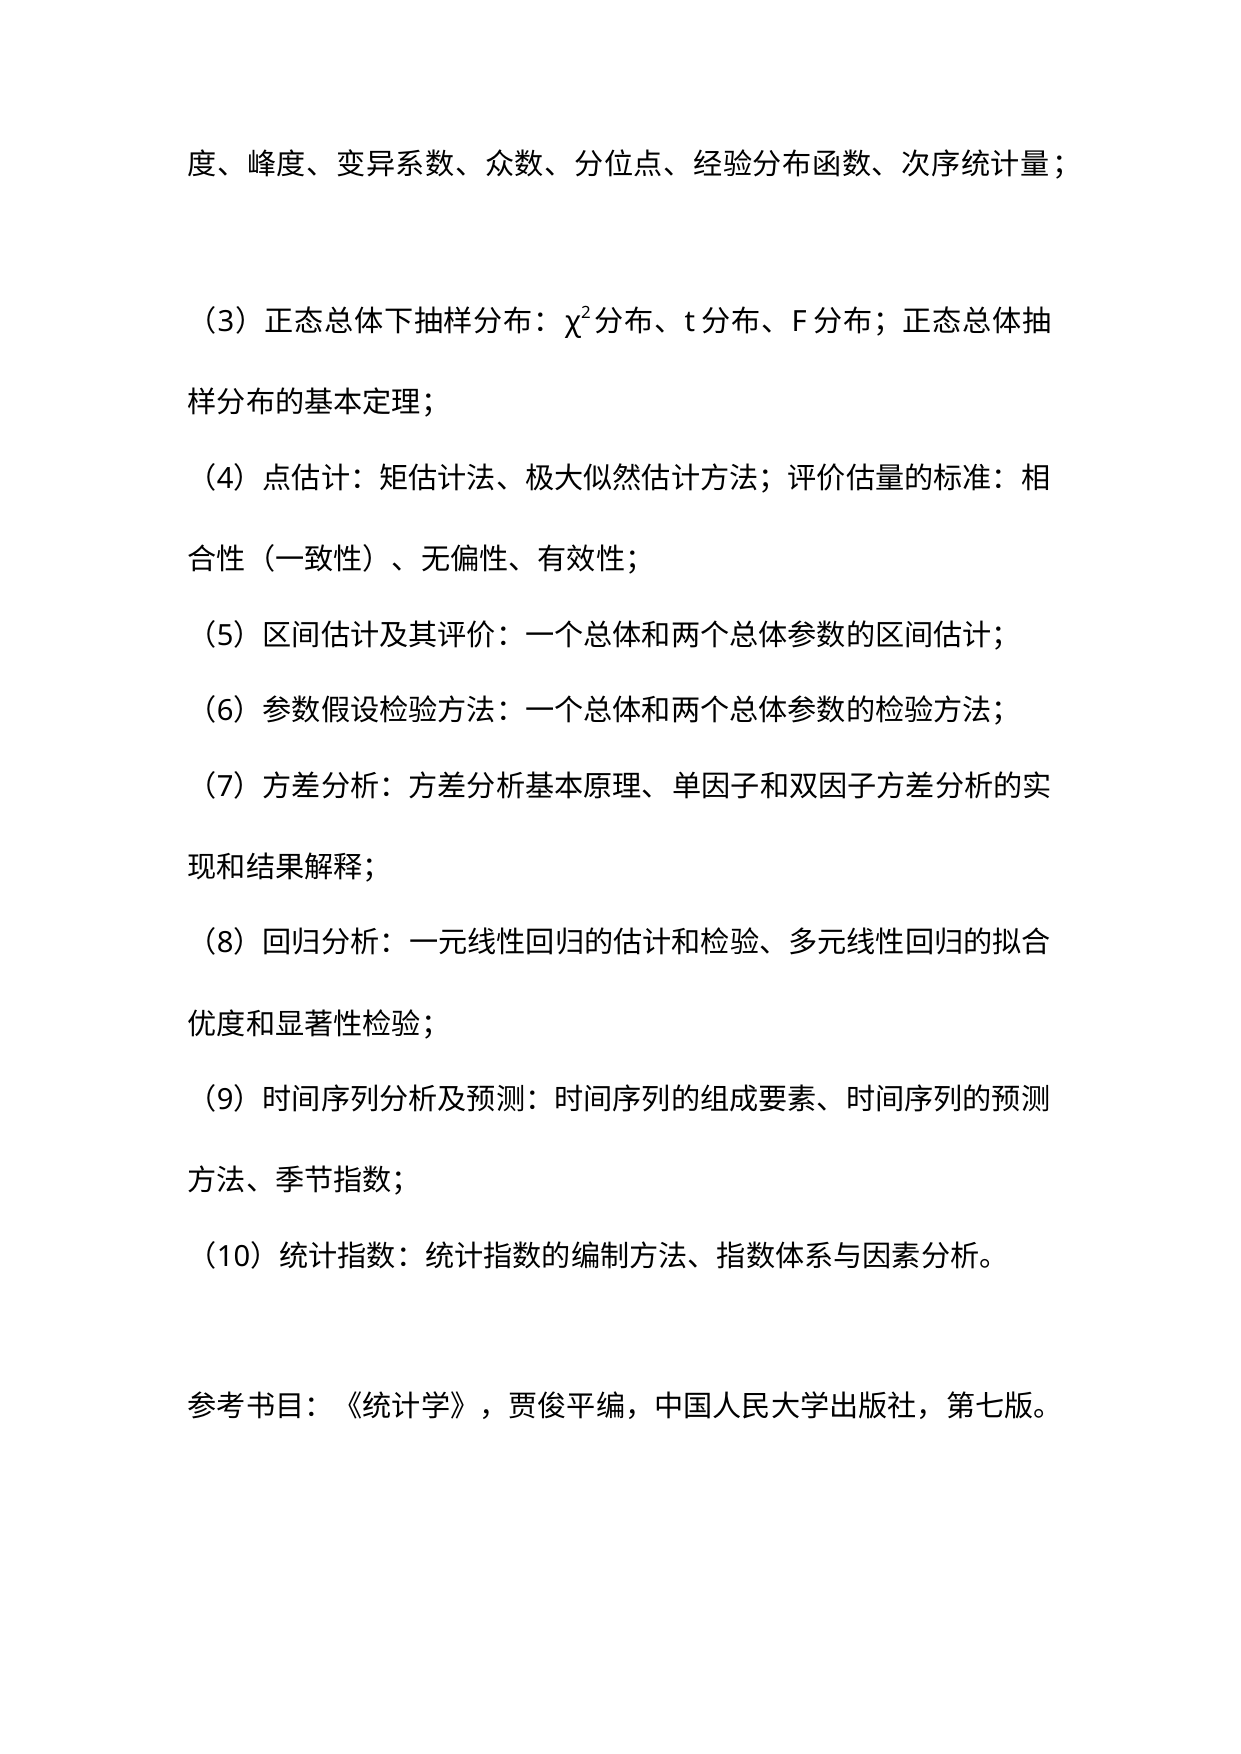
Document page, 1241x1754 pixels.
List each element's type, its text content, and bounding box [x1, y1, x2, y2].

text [187, 129, 1053, 276]
text （10）统计指数：统计指数的编制方法、指数体系与因素分析。 [187, 1221, 1053, 1286]
text （6）参数假设检验方法：一个总体和两个总体参数的检验方法； [187, 675, 1053, 740]
text （4）点估计：矩估计法、极大似然估计方法；评价估量的标准：相合性（一致性）、无偏性、有效性； [187, 443, 1053, 589]
text （5）区间估计及其评价：一个总体和两个总体参数的区间估计； [187, 600, 1053, 665]
text 参考书目：《统计学》，贾俊平编，中国人民大学出版社，第七版。 [187, 1372, 1053, 1437]
text （7）方差分析：方差分析基本原理、单因子和双因子方差分析的实现和结果解释； [187, 751, 1053, 897]
text （8）回归分析：一元线性回归的估计和检验、多元线性回归的拟合优度和显著性检验； [187, 908, 1053, 1054]
text （9）时间序列分析及预测：时间序列的组成要素、时间序列的预测方法、季节指数； [187, 1064, 1053, 1211]
text （3）正态总体下抽样分布：χ2分布、t分布、F分布；正态总体抽样分布的基本定理； [187, 286, 1053, 432]
